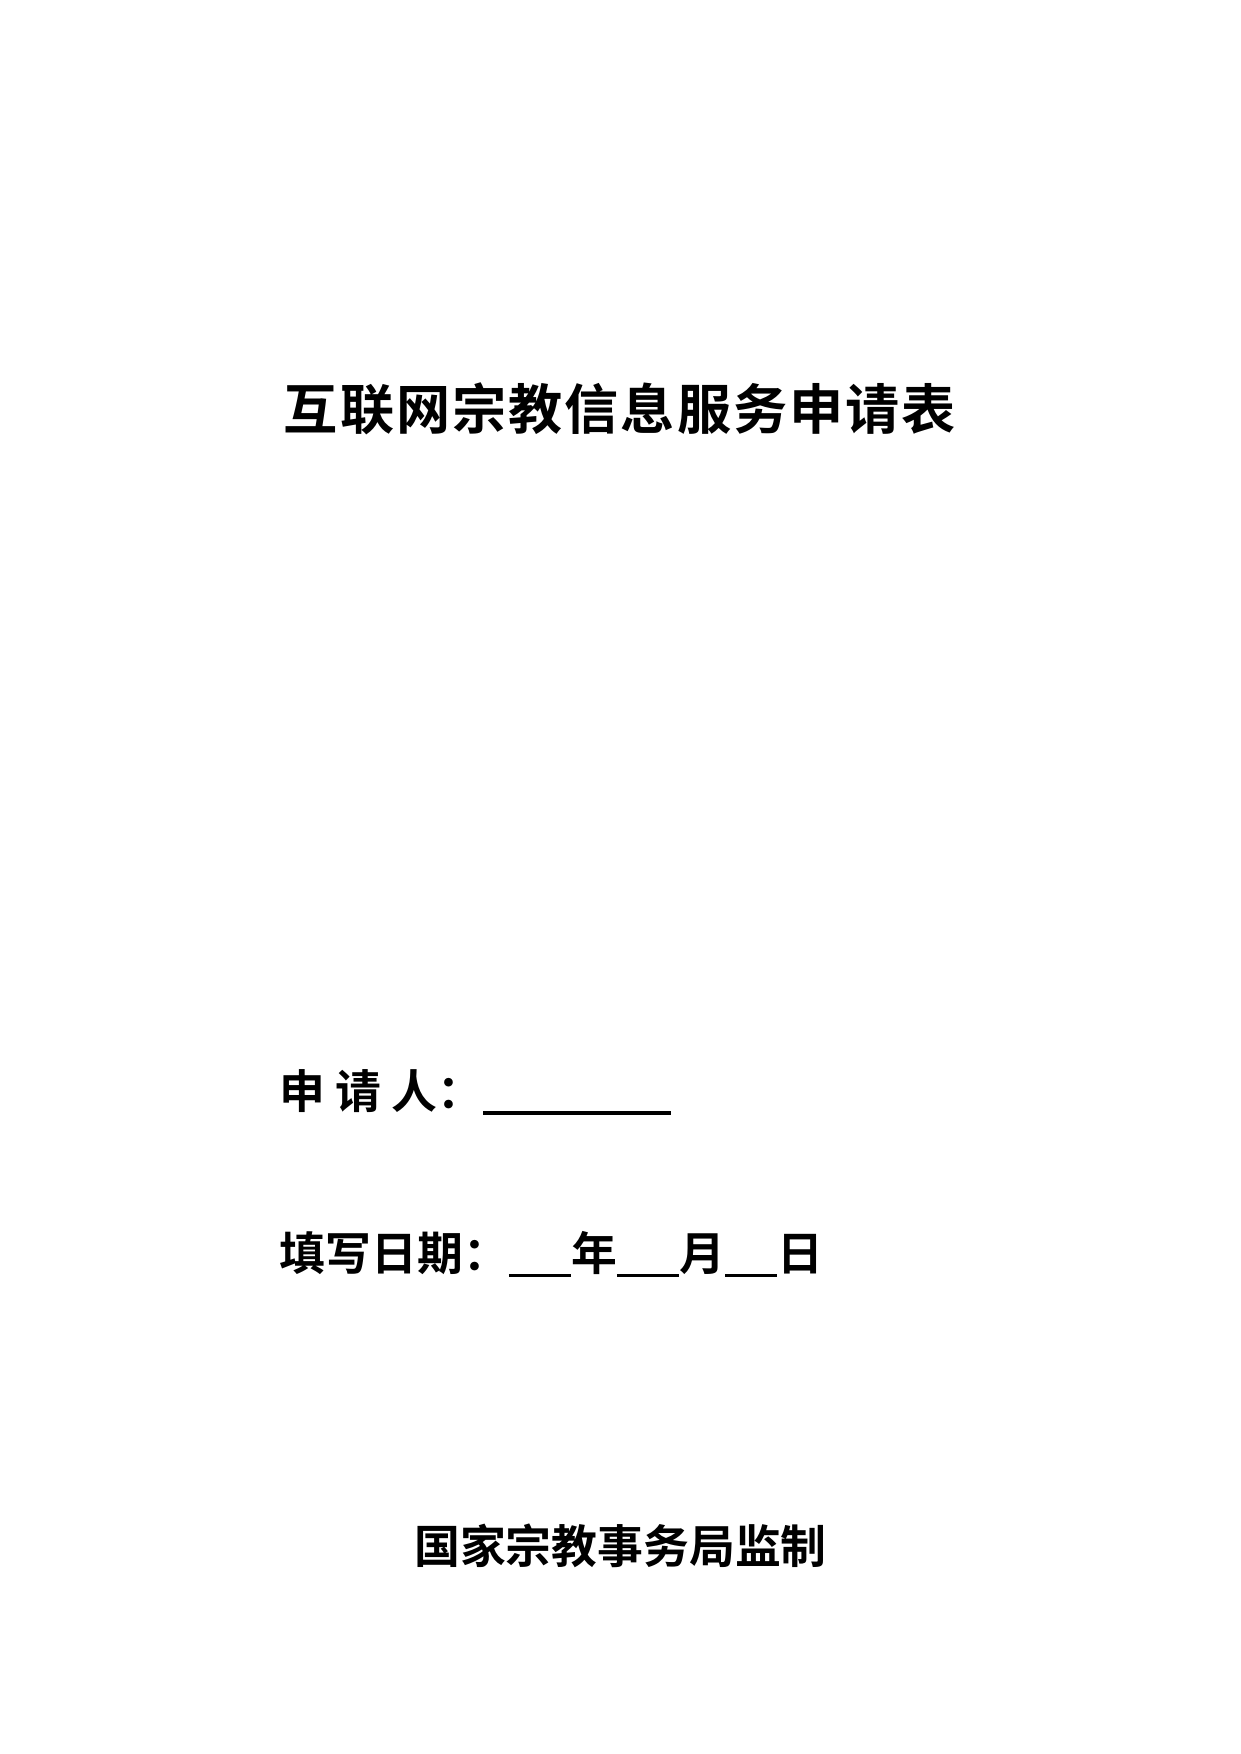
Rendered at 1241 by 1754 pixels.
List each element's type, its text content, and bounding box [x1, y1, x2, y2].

text 国家宗教事务局监制 [187, 1494, 1053, 1592]
text 填写日期： 年 月 日 [187, 1202, 1053, 1299]
text 申 请 人： [187, 1039, 1053, 1137]
text 互联网宗教信息服务申请表 [187, 357, 1053, 454]
